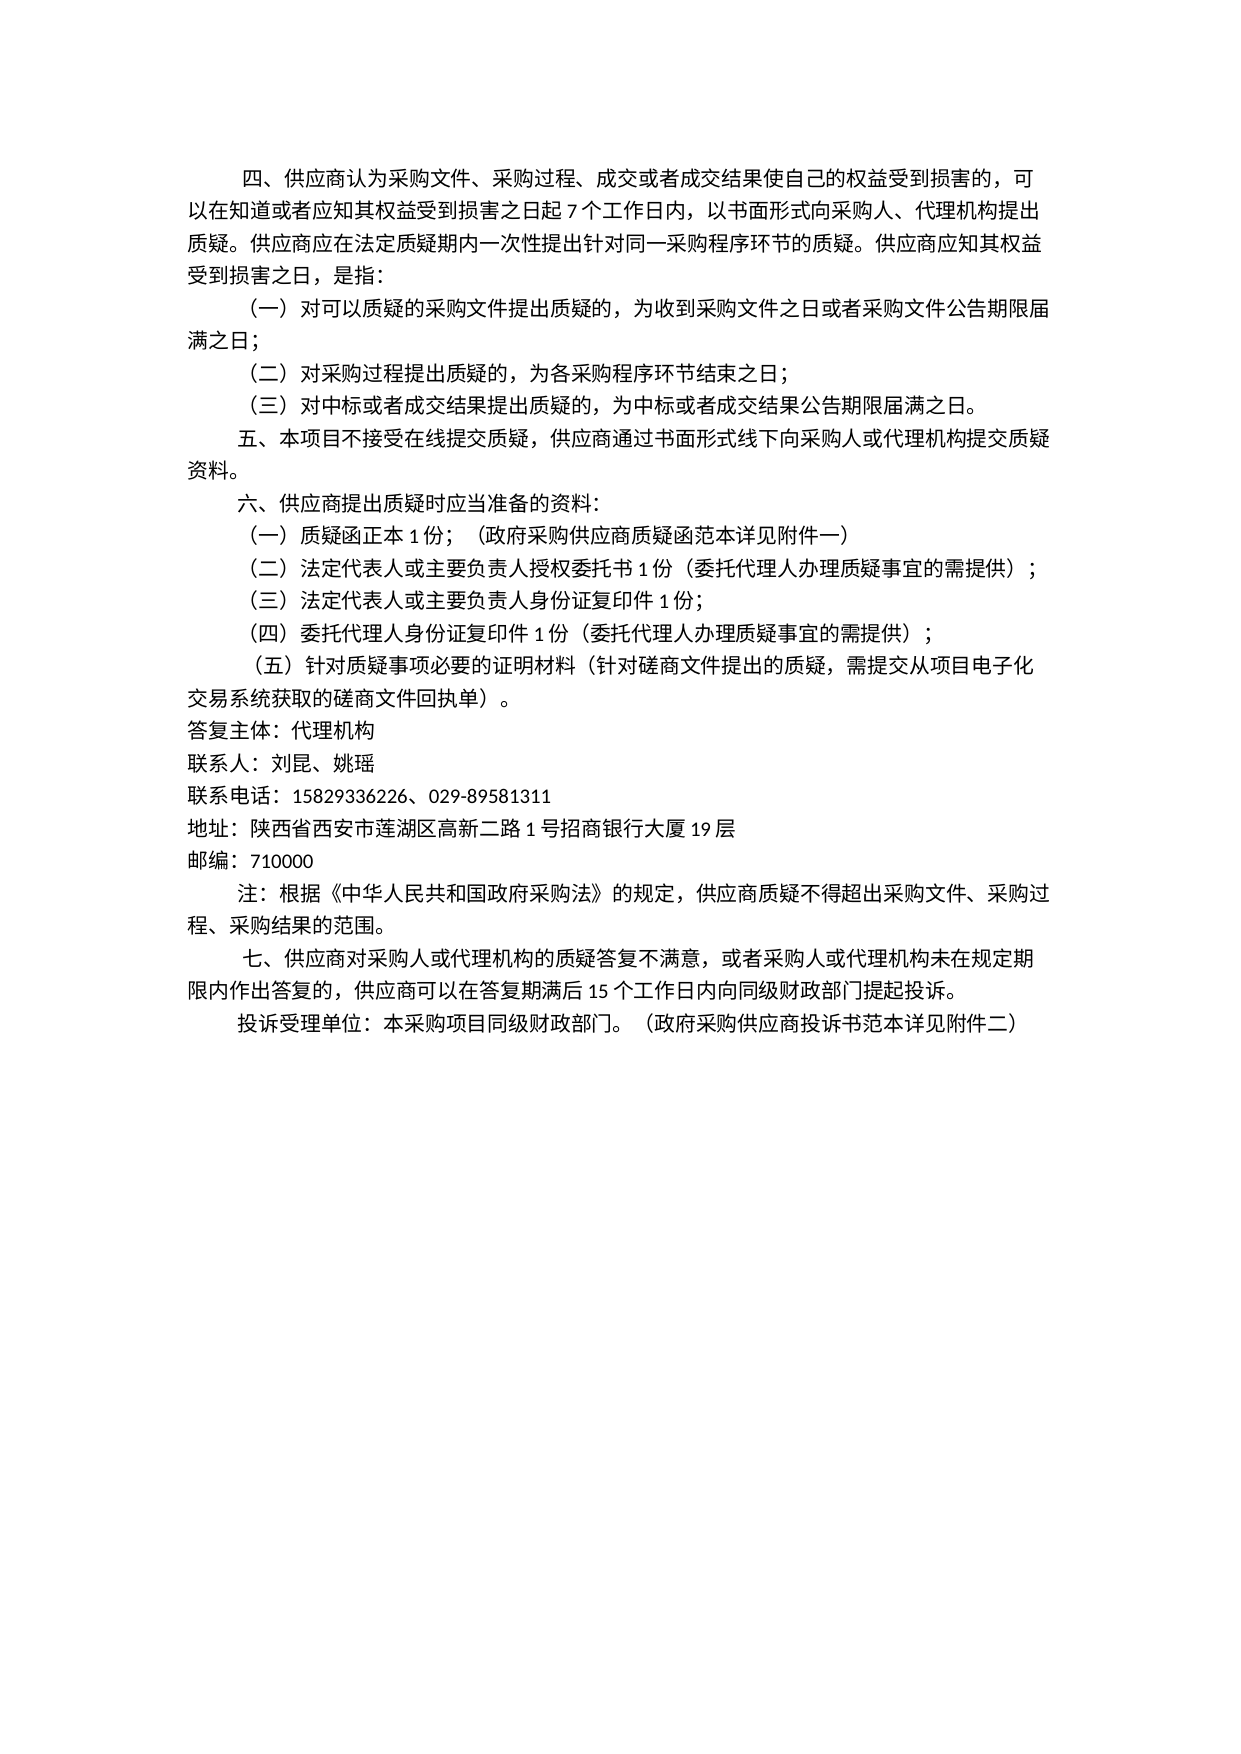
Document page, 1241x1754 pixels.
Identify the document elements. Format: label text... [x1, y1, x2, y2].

text （四）委托代理人身份证复印件1份（委托代理人办理质疑事宜的需提供）； [187, 617, 1053, 649]
text 五、本项目不接受在线提交质疑，供应商通过书面形式线下向采购人或代理机构提交质疑资料。 [187, 422, 1053, 487]
text 地址：陕西省西安市莲湖区高新二路1号招商银行大厦19层 [187, 812, 1053, 844]
text 四、供应商认为采购文件、采购过程、成交或者成交结果使自己的权益受到损害的，可以在知道或者应知其权益受到损害之日起7个工作日内，以书面形式向采购人、代理机构提出质疑。供应商应在法定质疑期内一次性提出针对同一采购程序环节的质疑。供应商应知其权益受到损害之日，是指： [187, 162, 1053, 292]
text （二）对采购过程提出质疑的，为各采购程序环节结束之日； [187, 357, 1053, 389]
text （五）针对质疑事项必要的证明材料（针对磋商文件提出的质疑，需提交从项目电子化交易系统获取的磋商文件回执单）。 [187, 649, 1053, 714]
text 投诉受理单位：本采购项目同级财政部门。（政府采购供应商投诉书范本详见附件二） [187, 1007, 1053, 1039]
text 六、供应商提出质疑时应当准备的资料： [187, 487, 1053, 519]
text 注：根据《中华人民共和国政府采购法》的规定，供应商质疑不得超出采购文件、采购过程、采购结果的范围。 [187, 877, 1053, 942]
text 联系人：刘昆、姚瑶 [187, 747, 1053, 779]
text 七、供应商对采购人或代理机构的质疑答复不满意，或者采购人或代理机构未在规定期限内作出答复的，供应商可以在答复期满后15个工作日内向同级财政部门提起投诉。 [187, 942, 1053, 1007]
text （一）对可以质疑的采购文件提出质疑的，为收到采购文件之日或者采购文件公告期限届满之日； [187, 292, 1053, 357]
text （三）法定代表人或主要负责人身份证复印件1份； [187, 584, 1053, 617]
text （一）质疑函正本1份；（政府采购供应商质疑函范本详见附件一） [187, 519, 1053, 552]
text 答复主体：代理机构 [187, 714, 1053, 747]
text 联系电话：15829336226、029-89581311 [187, 779, 1053, 812]
text （二）法定代表人或主要负责人授权委托书1份（委托代理人办理质疑事宜的需提供）； [187, 552, 1053, 584]
text 邮编：710000 [187, 844, 1053, 877]
text （三）对中标或者成交结果提出质疑的，为中标或者成交结果公告期限届满之日。 [187, 389, 1053, 422]
